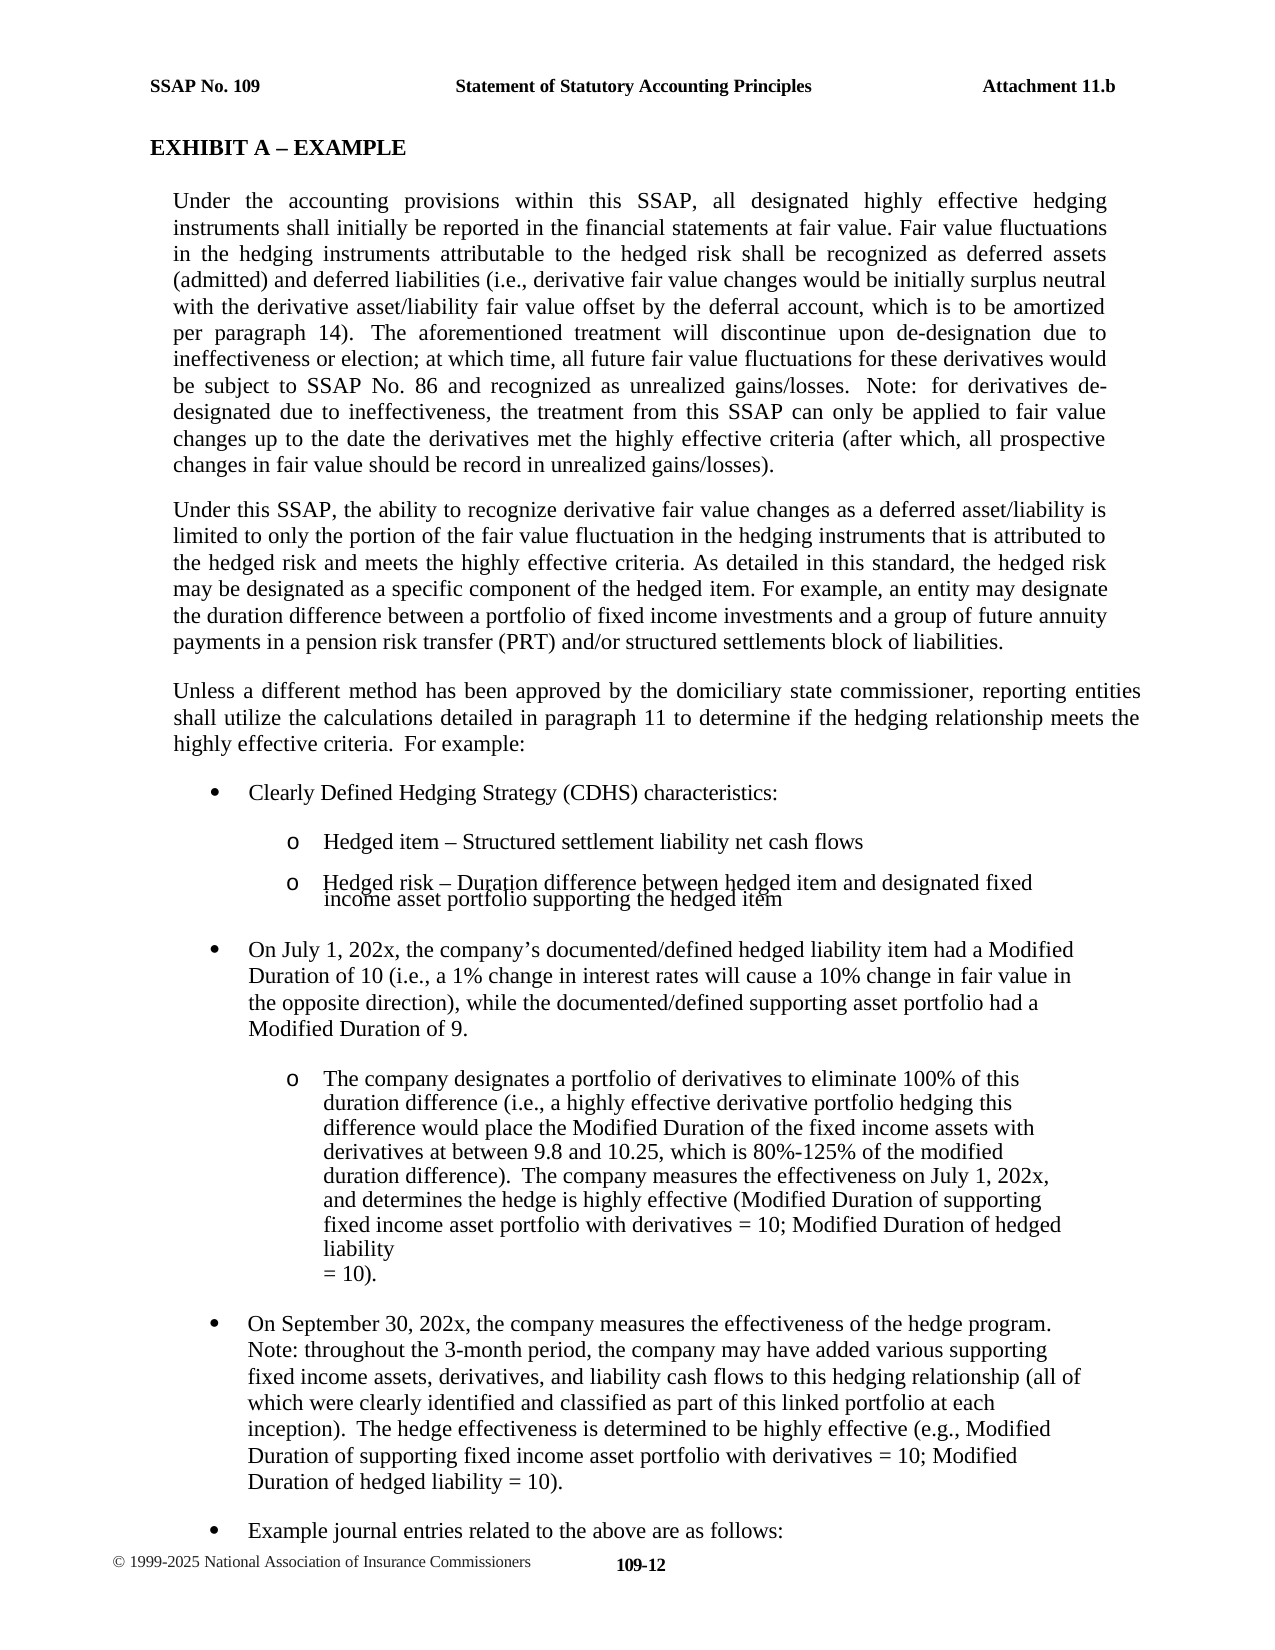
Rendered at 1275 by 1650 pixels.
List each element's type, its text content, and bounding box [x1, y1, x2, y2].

list Hedged item – Structured settlement liability net cash flows [286, 828, 1164, 856]
list On September 30, 202x, the company measures the effectiveness of the hedge program. Note: throughout the 3-month period, the company may have added various supporting fixed income assets, derivatives, and liability cash flows to this hedging relationship (all of which were clearly identified and classified as part of this linked portfolio at each inception). The hedge effectiveness is determined to be highly effective (e.g., Modified Duration of supporting fixed income asset portfolio with derivatives = 10; Modified Duration of hedged liability = 10). [210, 1310, 1091, 1494]
text = 10). [323, 1261, 1164, 1287]
text Under the accounting provisions within this SSAP, all designated highly effective hedging instruments shall initially be reported in the financial statements at fair value. Fair value fluctuations in the hedging instruments attributable to the hedged risk shall be recognized as deferred assets (admitted) and deferred liabilities (i.e., derivative fair value changes would be initially surplus neutral with the derivative asset/liability fair value offset by the deferral account, which is to be amortized per paragraph 14). The aforementioned treatment will discontinue upon de-designation due to ineffectiveness or election; at which time, all future fair value fluctuations for these derivatives would be subject to SSAP No. 86 and recognized as unrealized gains/losses. Note: for derivatives de- designated due to ineffectiveness, the treatment from this SSAP can only be applied to fair value changes up to the date the derivatives met the highly effective criteria (after which, all prospective changes in fair value should be record in unrealized gains/losses). [173, 187, 1108, 477]
list Clearly Defined Hedging Strategy (CDHS) characteristics: [211, 779, 1164, 806]
list Hedged risk – Duration difference between hedged item and designated fixed income asset portfolio supporting the hedged item [286, 875, 1091, 912]
text Under this SSAP, the ability to recognize derivative fair value changes as a deferred asset/liability is limited to only the portion of the fair value fluctuation in the hedging instruments that is attributed to the hedged risk and meets the highly effective criteria. As detailed in this standard, the hedged risk may be designated as a specific component of the hedged item. For example, an entity may designate the duration difference between a portfolio of fixed income investments and a group of future annuity payments in a pension risk transfer (PRT) and/or structured settlements block of liabilities. [173, 496, 1108, 654]
list On July 1, 202x, the company’s documented/defined hedged liability item had a Modified Duration of 10 (i.e., a 1% change in interest rates will cause a 10% change in fair value in the opposite direction), while the documented/defined supporting asset portfolio had a Modified Duration of 9. [211, 936, 1096, 1041]
list The company designates a portfolio of derivatives to eliminate 100% of this duration difference (i.e., a highly effective derivative portfolio hedging this difference would place the Modified Duration of the fixed income assets with derivatives at between 9.8 and 10.25, which is 80%-125% of the modified duration difference). The company measures the effectiveness on July 1, 202x, and determines the hedge is highly effective (Modified Duration of supporting fixed income asset portfolio with derivatives = 10; Modified Duration of hedged liability [286, 1066, 1078, 1261]
subtitle EXHIBIT A – EXAMPLE [150, 134, 1164, 160]
text Unless a different method has been approved by the domiciliary state commissioner, reporting entities shall utilize the calculations detailed in paragraph 11 to determine if the hedging relationship meets the highly effective criteria. For example: [173, 677, 1141, 756]
list Example journal entries related to the above are as follows: [210, 1517, 1164, 1544]
